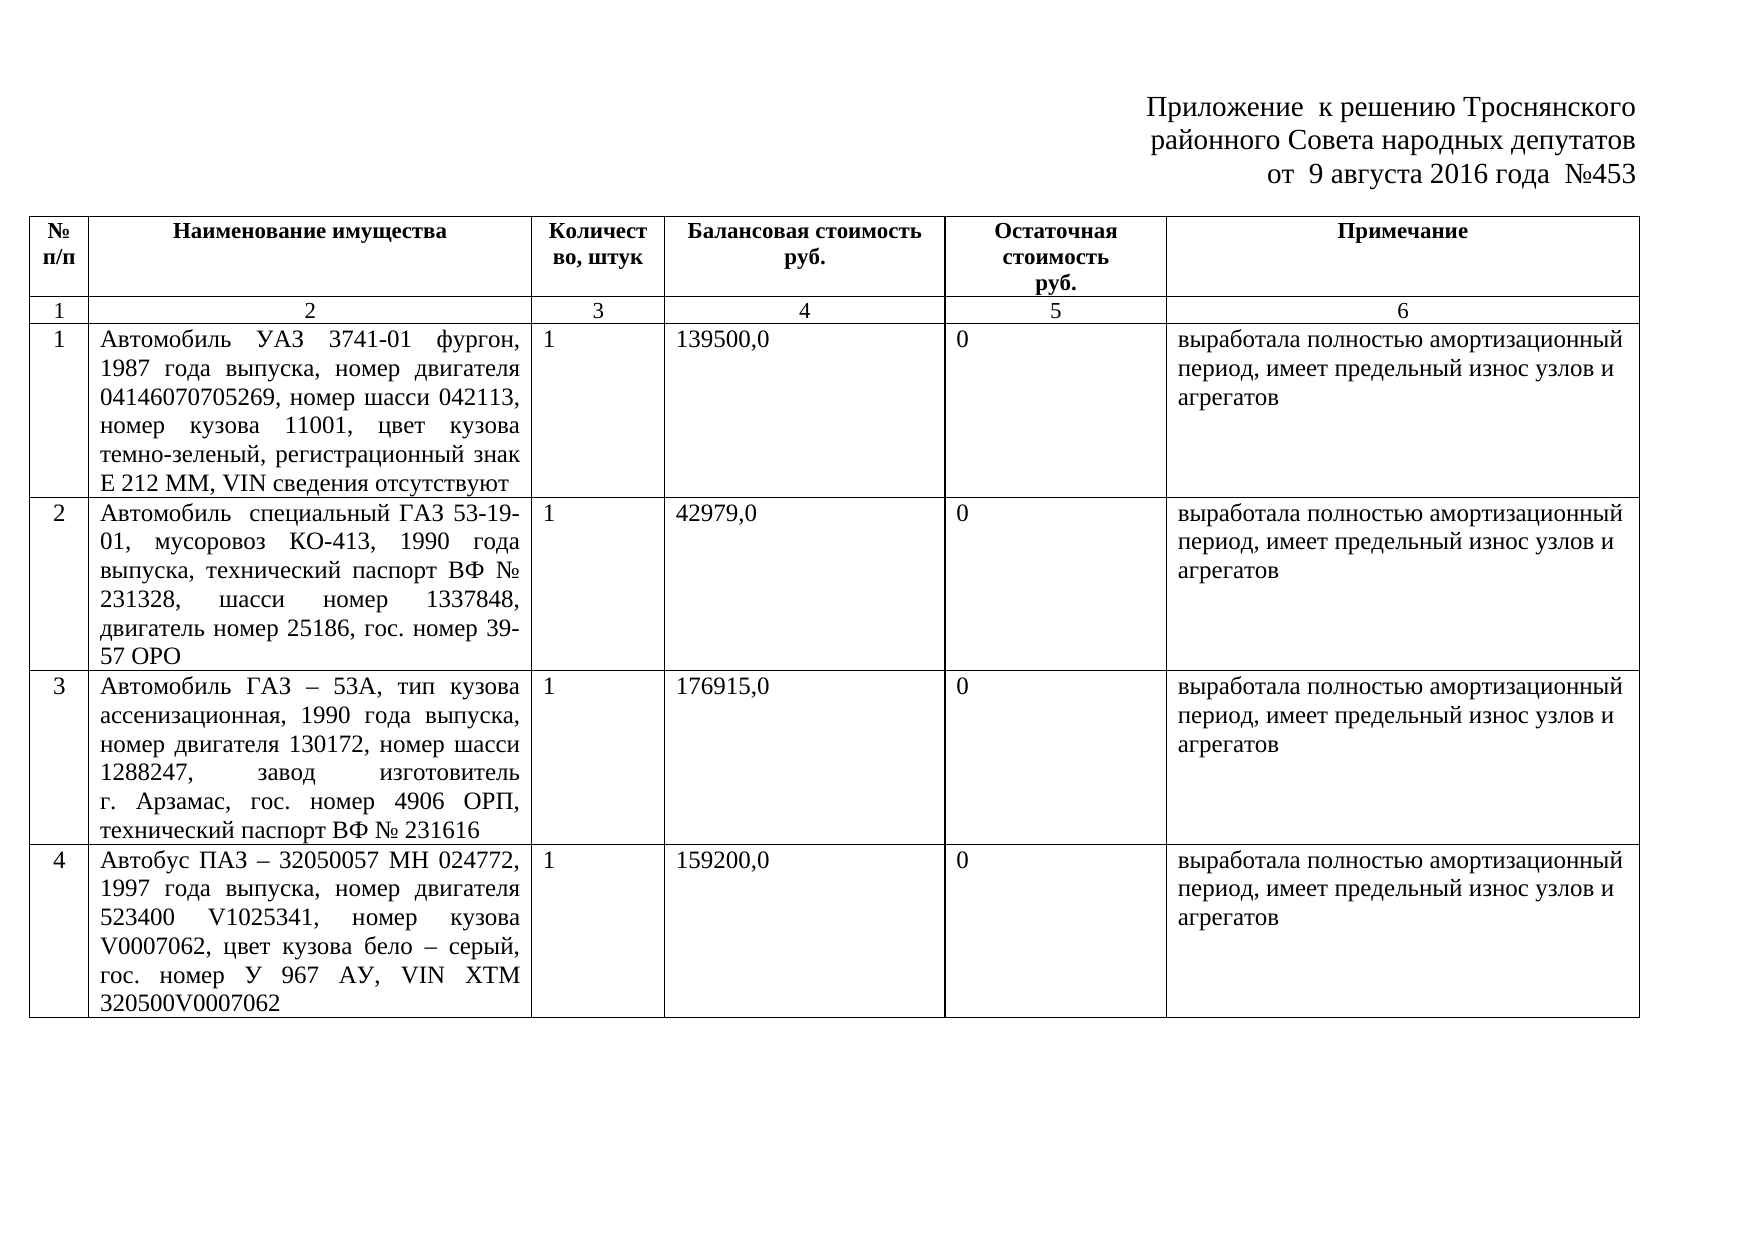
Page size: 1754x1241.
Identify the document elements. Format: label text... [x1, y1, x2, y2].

table_cell 1 [30, 324, 88, 497]
table_cell 4 [30, 845, 88, 1017]
table_cell 176915,0 [665, 671, 944, 844]
table_cell выработала полностью амортизационный период, имеет предельный износ узлов и агрегатов [1167, 671, 1639, 844]
table_cell 0 [946, 671, 1166, 844]
table_cell 139500,0 [665, 324, 944, 497]
table_header Примечание [1167, 217, 1639, 296]
table_header Балансовая стоимость руб. [665, 217, 944, 296]
table_cell Автобус ПАЗ – 32050057 МН 024772, 1997 года выпуска, номер двигателя 523400 V1025341, номер кузова V0007062, цвет кузова бело – серый, гос. номер У 967 АУ, VIN XTM 320500V0007062 [89, 845, 531, 1017]
table_cell 1 [532, 324, 664, 497]
table_cell 2 [89, 297, 531, 323]
table_cell выработала полностью амортизационный период, имеет предельный износ узлов и агрегатов [1167, 498, 1639, 670]
table_cell 1 [532, 498, 664, 670]
table_header № п/п [30, 217, 88, 296]
table_cell 5 [946, 297, 1166, 323]
table_cell 3 [30, 671, 88, 844]
text Приложение к решению Троснянского [118, 89, 1636, 122]
table_header Количество, штук [532, 217, 664, 296]
table_cell 0 [946, 845, 1166, 1017]
table_cell 0 [946, 498, 1166, 670]
text районного Совета народных депутатов [118, 122, 1636, 156]
table_cell 1 [532, 845, 664, 1017]
table_cell 1 [30, 297, 88, 323]
table_cell Автомобиль специальный ГАЗ 53-19-01, мусоровоз КО-413, 1990 года выпуска, технический паспорт ВФ № 231328, шасси номер 1337848, двигатель номер 25186, гос. номер 39-57 ОРО [89, 498, 531, 670]
table_cell 4 [665, 297, 944, 323]
table_header Остаточная стоимость руб. [946, 217, 1166, 296]
table_cell 159200,0 [665, 845, 944, 1017]
table_cell 6 [1167, 297, 1639, 323]
table_cell 0 [946, 324, 1166, 497]
table_cell 3 [532, 297, 664, 323]
table_cell выработала полностью амортизационный период, имеет предельный износ узлов и агрегатов [1167, 845, 1639, 1017]
table_cell Автомобиль УАЗ 3741-01 фургон, 1987 года выпуска, номер двигателя 04146070705269, номер шасси 042113, номер кузова 11001, цвет кузова темно-зеленый, регистрационный знак Е 212 ММ, VIN сведения отсутствуют [89, 324, 531, 497]
text от 9 августа 2016 года №453 [118, 156, 1636, 189]
table_header Наименование имущества [89, 217, 531, 296]
table_cell выработала полностью амортизационный период, имеет предельный износ узлов и агрегатов [1167, 324, 1639, 497]
table_cell 1 [532, 671, 664, 844]
table_cell 42979,0 [665, 498, 944, 670]
table_cell Автомобиль ГАЗ – 53А, тип кузова ассенизационная, 1990 года выпуска, номер двигателя 130172, номер шасси 1288247, завод изготовитель г. Арзамас, гос. номер 4906 ОРП, технический паспорт ВФ № 231616 [89, 671, 531, 844]
table_cell 2 [30, 498, 88, 670]
